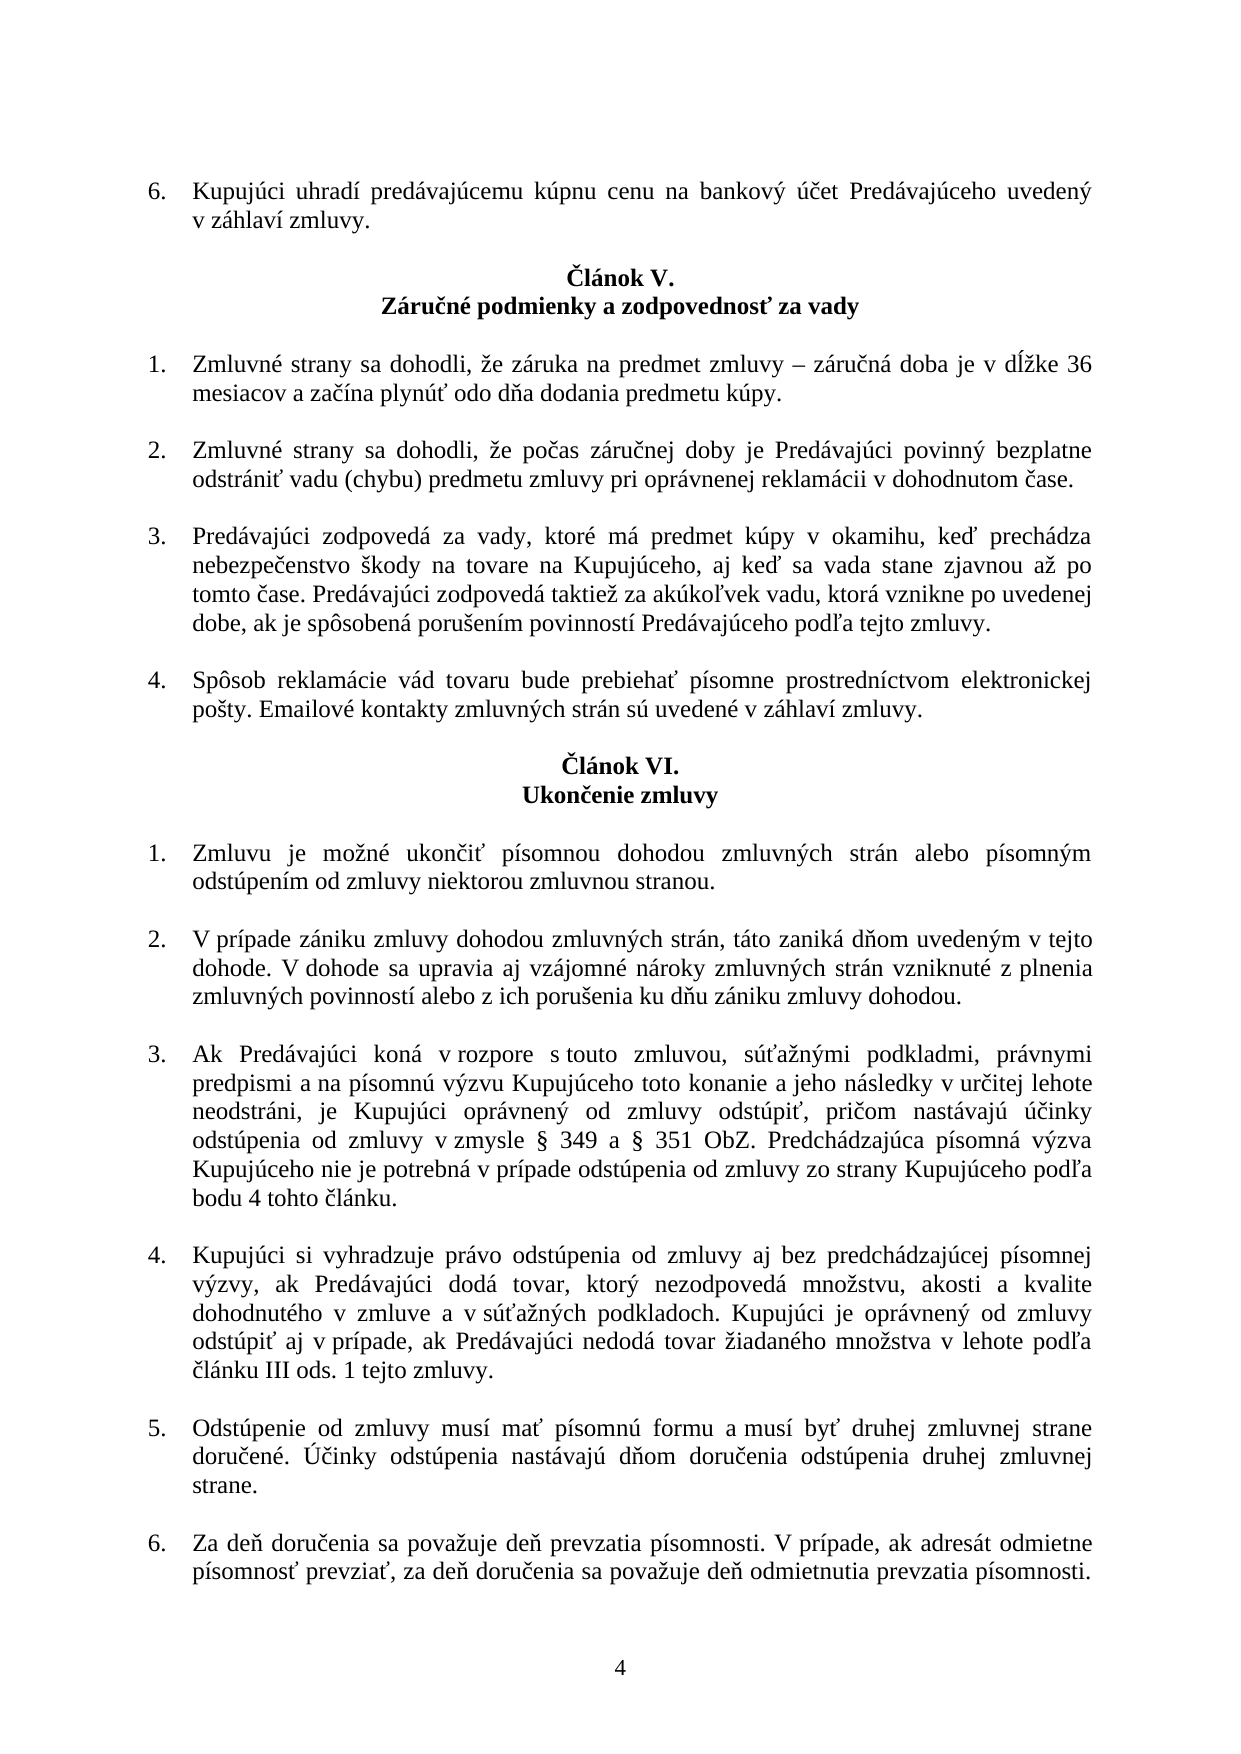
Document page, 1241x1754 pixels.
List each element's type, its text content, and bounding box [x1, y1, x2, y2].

list Ak Predávajúci koná v rozpore s touto zmluvou, súťažnými podkladmi, právnymi predpismi a na písomnú výzvu Kupujúceho toto konanie a jeho následky v určitej lehote neodstráni, je Kupujúci oprávnený od zmluvy odstúpiť, pričom nastávajú účinky odstúpenia od zmluvy v zmysle § 349 a § 351 ObZ. Predchádzajúca písomná výzva Kupujúceho nie je potrebná v prípade odstúpenia od zmluvy zo strany Kupujúceho podľa bodu 4 tohto článku. [148, 1039, 1093, 1211]
list Zmluvné strany sa dohodli, že počas záručnej doby je Predávajúci povinný bezplatne odstrániť vadu (chybu) predmetu zmluvy pri oprávnenej reklamácii v dohodnutom čase. [148, 435, 1093, 493]
list Kupujúci uhradí predávajúcemu kúpnu cenu na bankový účet Predávajúceho uvedený v záhlaví zmluvy. [148, 176, 1093, 234]
list Ukončenie zmluvy [148, 780, 1093, 809]
list Záručné podmienky a zodpovednosť za vady [148, 291, 1093, 320]
list Kupujúci si vyhradzuje právo odstúpenia od zmluvy aj bez predchádzajúcej písomnej výzvy, ak Predávajúci dodá tovar, ktorý nezodpovedá množstvu, akosti a kvalite dohodnutého v zmluve a v súťažných podkladoch. Kupujúci je oprávnený od zmluvy odstúpiť aj v prípade, ak Predávajúci nedodá tovar žiadaného množstva v lehote podľa článku III ods. 1 tejto zmluvy. [148, 1240, 1093, 1384]
list Odstúpenie od zmluvy musí mať písomnú formu a musí byť druhej zmluvnej strane doručené. Účinky odstúpenia nastávajú dňom doručenia odstúpenia druhej zmluvnej strane. [148, 1413, 1093, 1499]
list Článok VI. [148, 751, 1093, 780]
list Článok V. [148, 263, 1093, 291]
list Spôsob reklamácie vád tovaru bude prebiehať písomne prostredníctvom elektronickej pošty. Emailové kontakty zmluvných strán sú uvedené v záhlaví zmluvy. [148, 665, 1093, 723]
list Zmluvné strany sa dohodli, že záruka na predmet zmluvy – záručná doba je v dĺžke 36 mesiacov a začína plynúť odo dňa dodania predmetu kúpy. [148, 349, 1093, 406]
list Zmluvu je možné ukončiť písomnou dohodou zmluvných strán alebo písomným odstúpením od zmluvy niektorou zmluvnou stranou. [148, 838, 1093, 895]
list Predávajúci zodpovedá za vady, ktoré má predmet kúpy v okamihu, keď prechádza nebezpečenstvo škody na tovare na Kupujúceho, aj keď sa vada stane zjavnou až po tomto čase. Predávajúci zodpovedá taktiež za akúkoľvek vadu, ktorá vznikne po uvedenej dobe, ak je spôsobená porušením povinností Predávajúceho podľa tejto zmluvy. [148, 521, 1093, 636]
list V prípade zániku zmluvy dohodou zmluvných strán, táto zaniká dňom uvedeným v tejto dohode. V dohode sa upravia aj vzájomné nároky zmluvných strán vzniknuté z plnenia zmluvných povinností alebo z ich porušenia ku dňu zániku zmluvy dohodou. [148, 924, 1093, 1010]
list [148, 1528, 1093, 1585]
